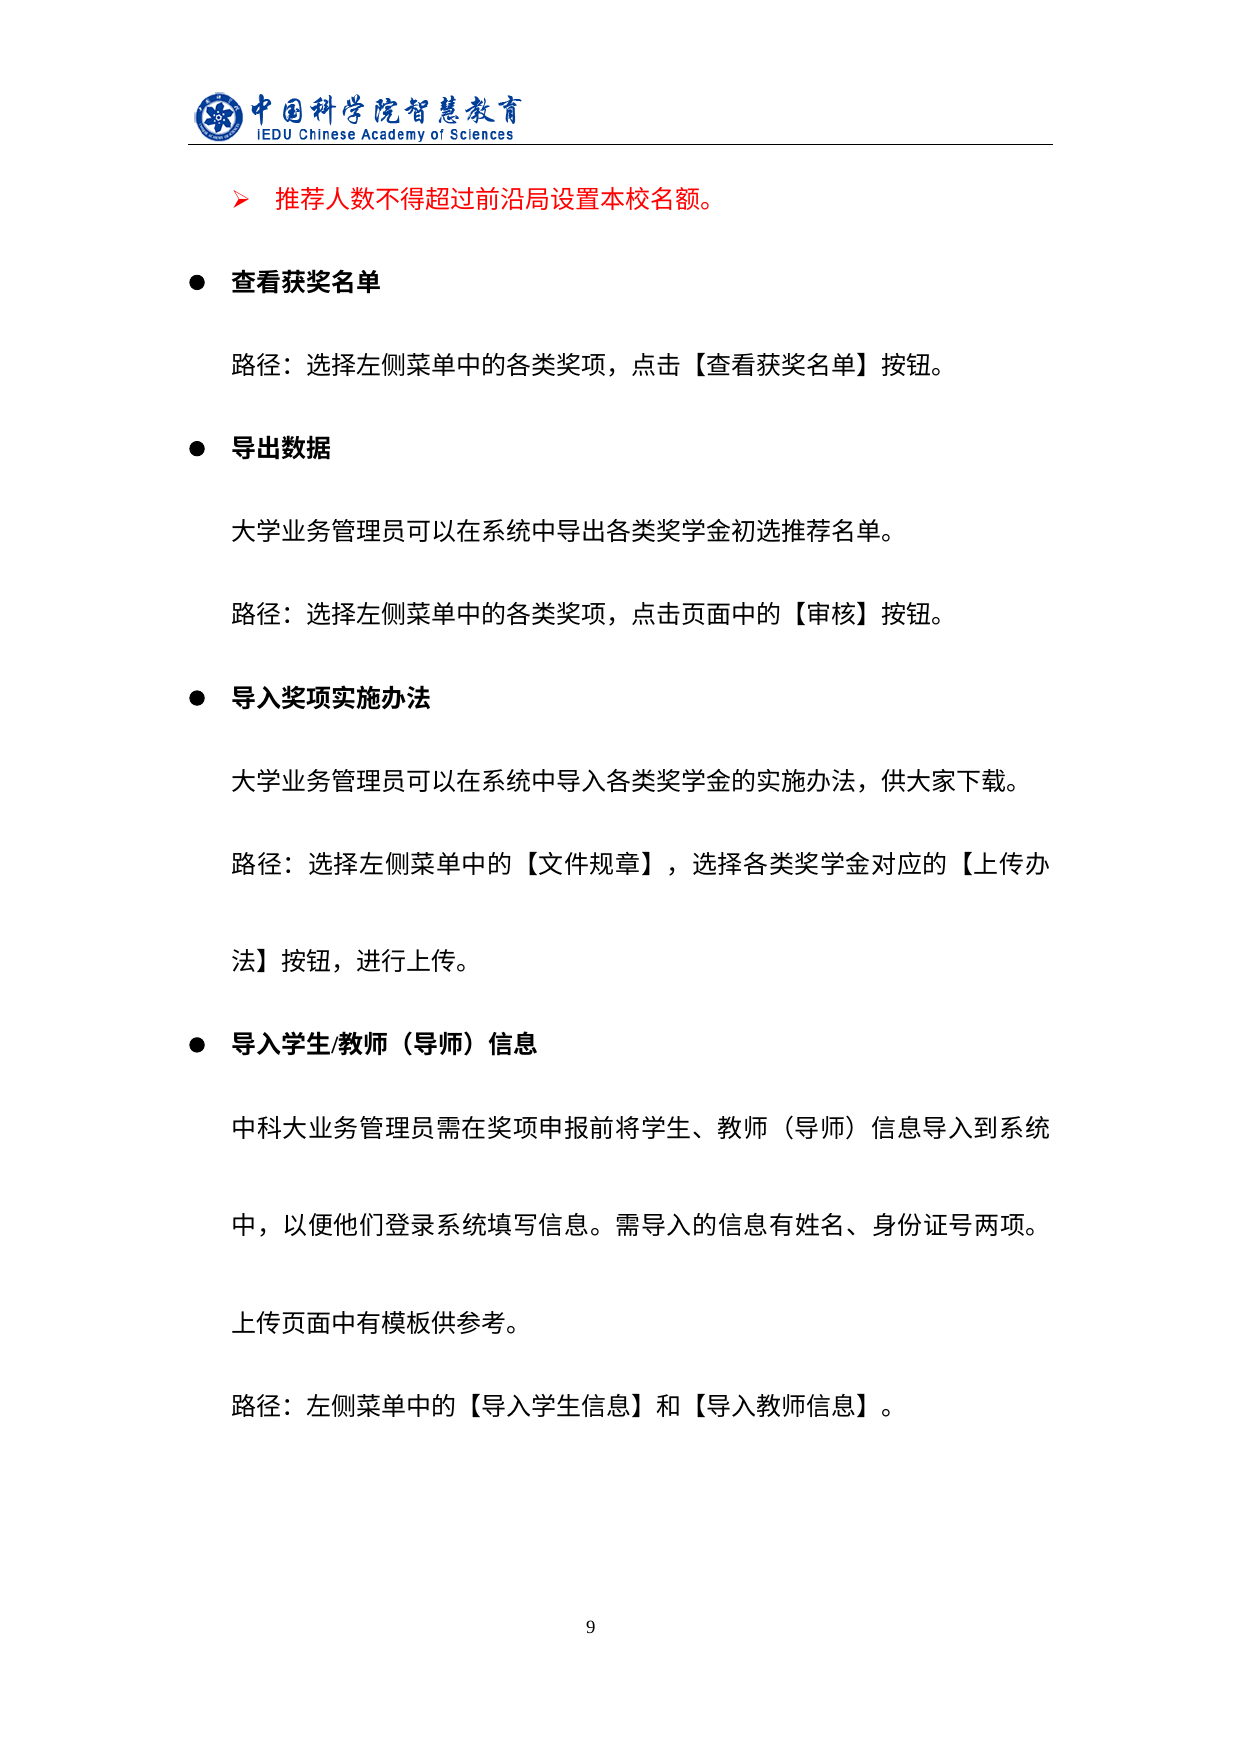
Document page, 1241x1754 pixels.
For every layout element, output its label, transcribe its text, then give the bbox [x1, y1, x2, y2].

list 路径：选择左侧菜单中的【文件规章】，选择各类奖学金对应的【上传办法】按钮，进行上传。 [231, 830, 1053, 992]
list 导入学生/教师（导师）信息 [187, 1011, 1053, 1076]
list 导入奖项实施办法 [187, 664, 1053, 729]
list 路径：选择左侧菜单中的各类奖项，点击【查看获奖名单】按钮。 [231, 331, 1053, 396]
list 大学业务管理员可以在系统中导出各类奖学金初选推荐名单。 [231, 497, 1053, 562]
list 路径：选择左侧菜单中的各类奖项，点击页面中的【审核】按钮。 [231, 581, 1053, 646]
text 中科大业务管理员需在奖项申报前将学生、教师（导师）信息导入到系统中，以便他们登录系统填写信息。需导入的信息有姓名、身份证号两项。上传页面中有模板供参考。 [231, 1094, 1053, 1354]
list 推荐人数不得超过前沿局设置本校名额。 [231, 165, 1053, 230]
list 查看获奖名单 [187, 248, 1053, 313]
text 路径：左侧菜单中的【导入学生信息】和【导入教师信息】。 [231, 1372, 1053, 1437]
list 大学业务管理员可以在系统中导入各类奖学金的实施办法，供大家下载。 [231, 747, 1053, 812]
picture [187, 88, 527, 142]
list 导出数据 [187, 414, 1053, 479]
